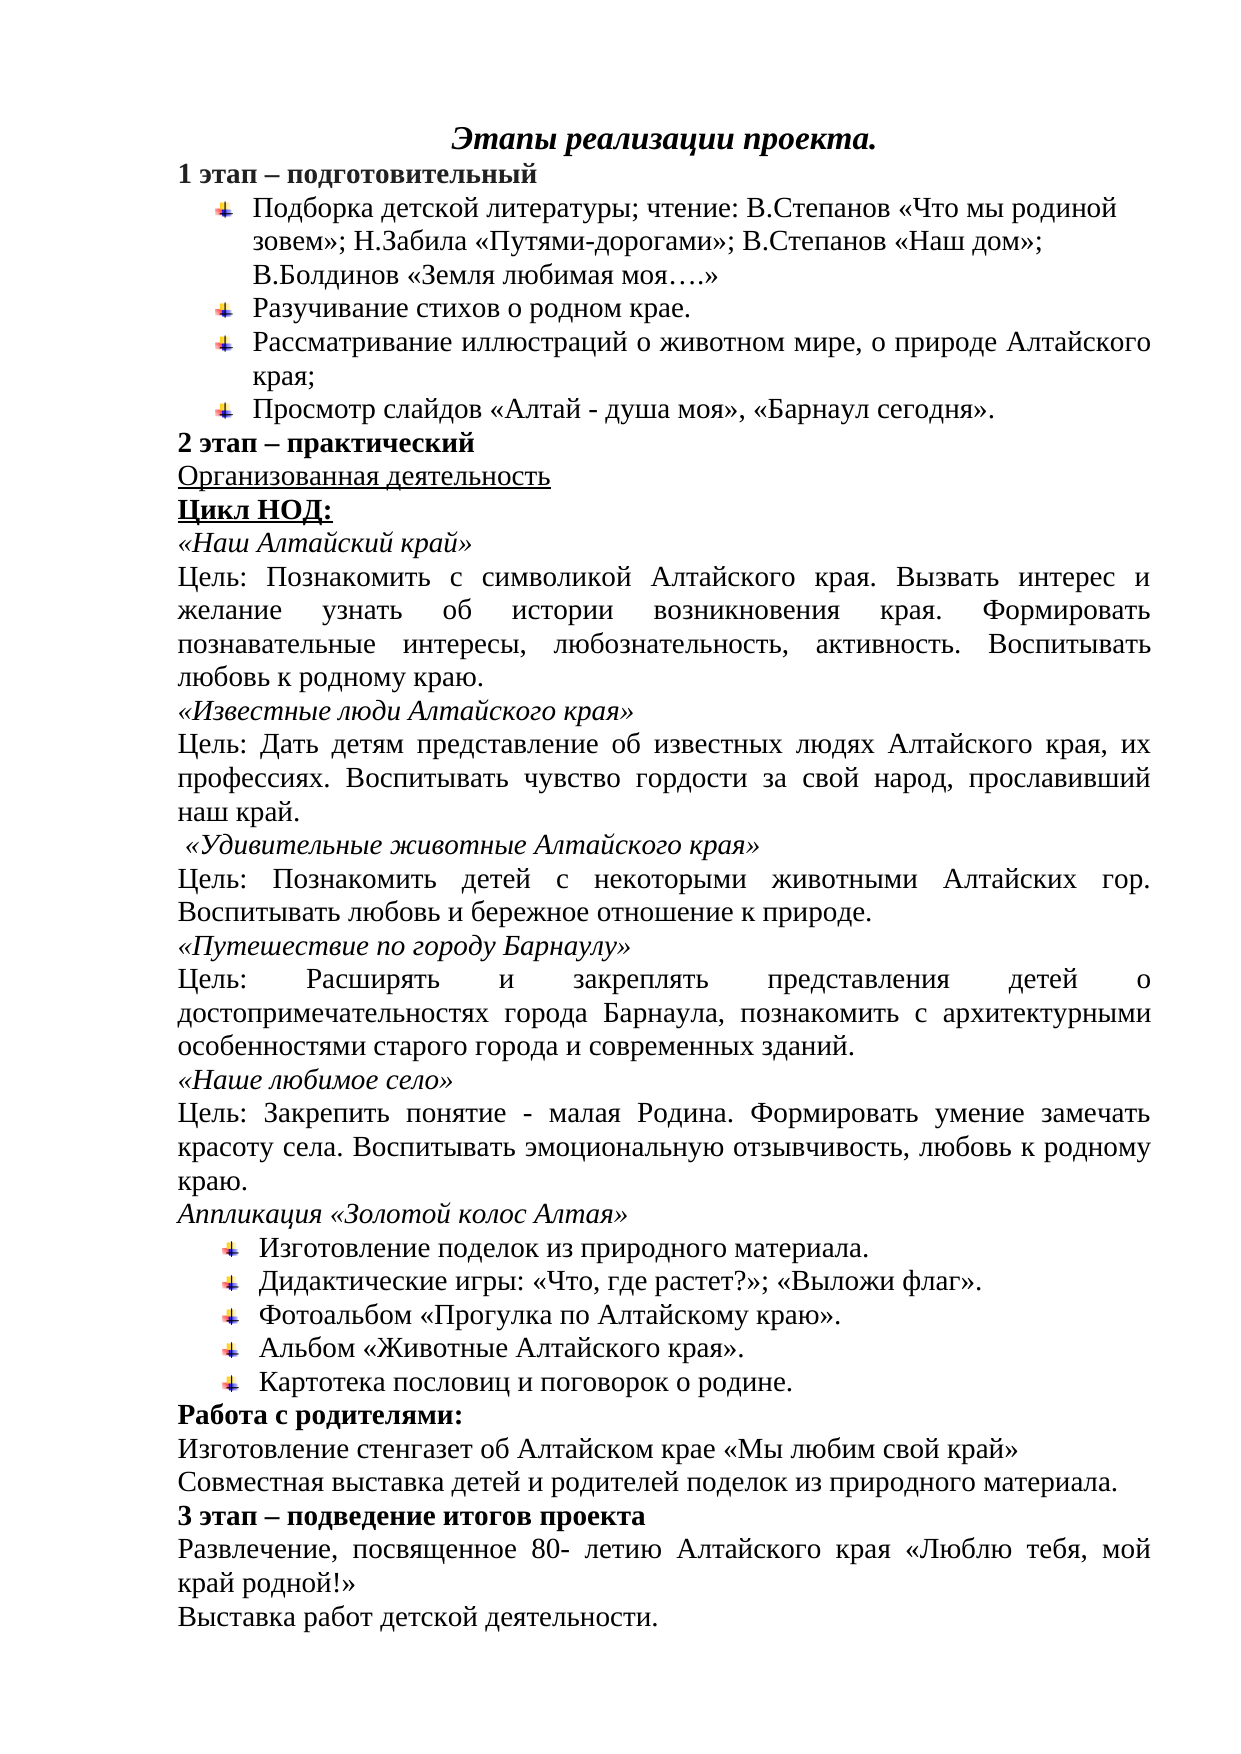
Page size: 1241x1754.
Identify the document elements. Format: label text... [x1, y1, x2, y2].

text «Удивительные животные Алтайского края» [177, 827, 1152, 861]
text Цикл НОД: [177, 492, 1152, 525]
text «Наш Алтайский край» [177, 525, 1152, 559]
picture [222, 1307, 239, 1325]
list Дидактические игры: «Что, где растет?»; «Выложи флаг». [221, 1263, 1152, 1297]
picture [215, 334, 233, 352]
text «Известные люди Алтайского края» [177, 693, 1152, 727]
list Просмотр слайдов «Алтай - душа моя», «Барнаул сегодня». [215, 391, 1152, 425]
picture [215, 301, 233, 318]
picture [222, 1240, 239, 1257]
picture [215, 200, 233, 218]
list Изготовление поделок из природного материала. [221, 1230, 1152, 1263]
picture [222, 1341, 239, 1358]
text Цель: Закрепить понятие - малая Родина. Формировать умение замечать красоту села. Воспитывать эмоциональную отзывчивость, любовь к родному краю. [177, 1096, 1152, 1196]
text Цель: Расширять и закреплять представления детей о достопримечательностях города Барнаула, познакомить с архитектурными особенностями старого города и современных зданий. [177, 961, 1152, 1062]
list Рассматривание иллюстраций о животном мире, о природе Алтайского края; [215, 324, 1152, 391]
picture [215, 401, 233, 419]
text Цель: Дать детям представление об известных людях Алтайского края, их профессиях. Воспитывать чувство гордости за свой народ, прославивший наш край. [177, 727, 1152, 827]
text 3 этап – подведение итогов проекта [177, 1498, 1152, 1532]
text Работа с родителями: [177, 1397, 1152, 1431]
list Фотоальбом «Прогулка по Алтайскому краю». [221, 1297, 1152, 1330]
text «Путешествие по городу Барнаулу» [177, 928, 1152, 961]
picture [222, 1374, 239, 1392]
list Подборка детской литературы; чтение: В.Степанов «Что мы родиной зовем»; Н.Забила «Путями-дорогами»; В.Степанов «Наш дом»; В.Болдинов «Земля любимая моя….» [215, 190, 1152, 291]
list Разучивание стихов о родном крае. [215, 291, 1152, 324]
text Этапы реализации проекта. [177, 118, 1152, 156]
picture [222, 1274, 239, 1291]
text Совместная выставка детей и родителей поделок из природного материала. [177, 1464, 1152, 1498]
text Цель: Познакомить с символикой Алтайского края. Вызвать интерес и желание узнать об истории возникновения края. Формировать познавательные интересы, любознательность, активность. Воспитывать любовь к родному краю. [177, 559, 1152, 693]
text 1 этап – подготовительный [177, 156, 1152, 190]
text 2 этап – практический [177, 425, 1152, 458]
text Аппликация «Золотой колос Алтая» [177, 1196, 1152, 1230]
text «Наше любимое село» [177, 1062, 1152, 1096]
list Альбом «Животные Алтайского края». [221, 1330, 1152, 1364]
text Изготовление стенгазет об Алтайском крае «Мы любим свой край» [177, 1431, 1152, 1464]
list Картотека пословиц и поговорок о родине. [221, 1364, 1152, 1397]
text Выставка работ детской деятельности. [177, 1599, 1152, 1632]
text Развлечение, посвященное 80- летию Алтайского края «Люблю тебя, мой край родной!» [177, 1532, 1152, 1599]
text Организованная деятельность [177, 458, 1152, 492]
text Цель: Познакомить детей с некоторыми животными Алтайских гор. Воспитывать любовь и бережное отношение к природе. [177, 861, 1152, 928]
